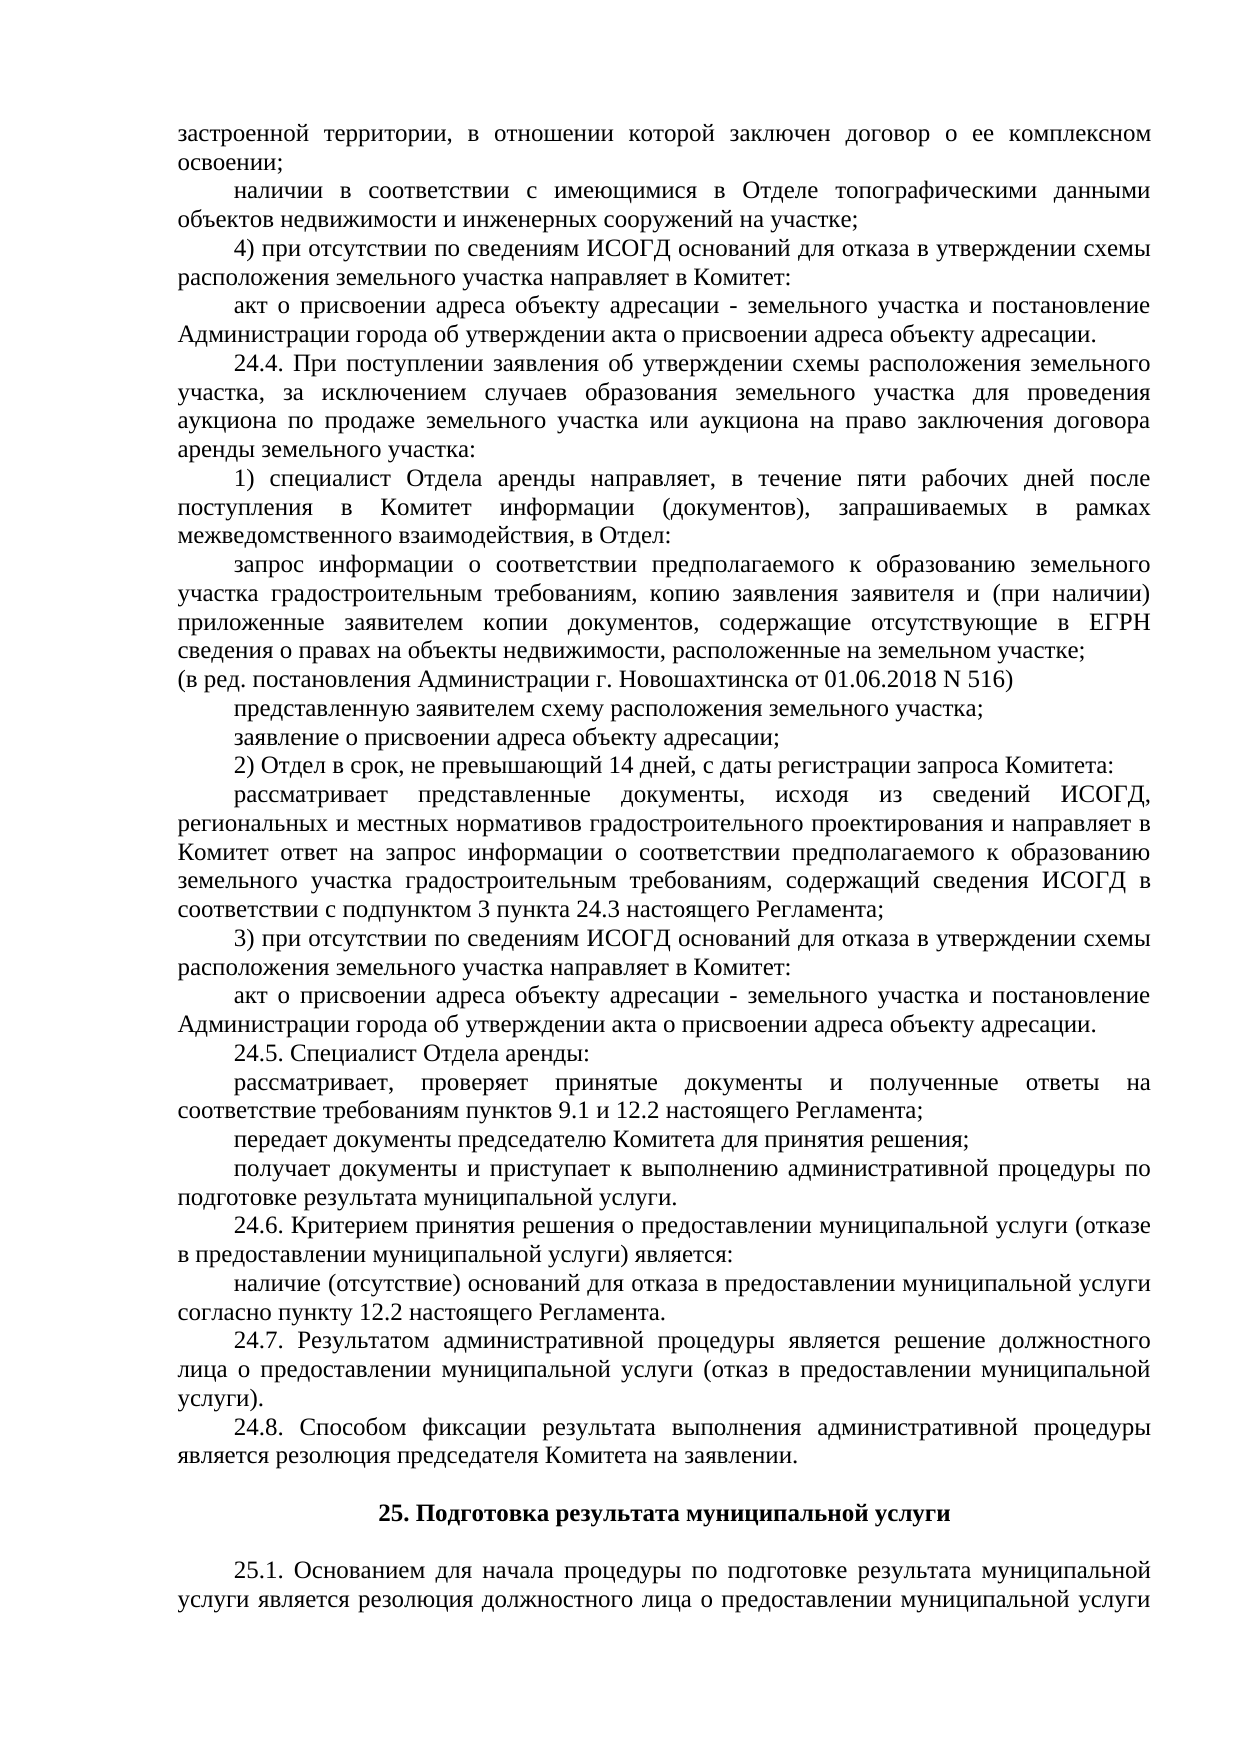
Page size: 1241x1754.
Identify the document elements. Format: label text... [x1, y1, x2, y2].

text заявление о присвоении адреса объекту адресации; [177, 722, 1152, 751]
text 24.7. Результатом административной процедуры является решение должностного лица о предоставлении муниципальной услуги (отказ в предоставлении муниципальной услуги). [177, 1326, 1152, 1412]
text запрос информации о соответствии предполагаемого к образованию земельного участка градостроительным требованиям, копию заявления заявителя и (при наличии) приложенные заявителем копии документов, содержащие отсутствующие в ЕГРН сведения о правах на объекты недвижимости, расположенные на земельном участке; [177, 549, 1152, 664]
text рассматривает, проверяет принятые документы и полученные ответы на соответствие требованиям пунктов 9.1 и 12.2 настоящего Регламента; [177, 1067, 1152, 1124]
text 3) при отсутствии по сведениям ИСОГД оснований для отказа в утверждении схемы расположения земельного участка направляет в Комитет: [177, 923, 1152, 981]
text 1) специалист Отдела аренды направляет, в течение пяти рабочих дней после поступления в Комитет информации (документов), запрашиваемых в рамках межведомственного взаимодействия, в Отдел: [177, 463, 1152, 549]
text представленную заявителем схему расположения земельного участка; [177, 693, 1152, 722]
text 2) Отдел в срок, не превышающий 14 дней, с даты регистрации запроса Комитета: [177, 751, 1152, 779]
text 24.4. При поступлении заявления об утверждении схемы расположения земельного участка, за исключением случаев образования земельного участка для проведения аукциона по продаже земельного участка или аукциона на право заключения договора аренды земельного участка: [177, 348, 1152, 463]
text 24.8. Способом фиксации результата выполнения административной процедуры является резолюция председателя Комитета на заявлении. [177, 1412, 1152, 1469]
text передает документы председателю Комитета для принятия решения; [177, 1124, 1152, 1153]
text (в ред. постановления Администрации г. Новошахтинска от 01.06.2018 N 516) [177, 664, 1152, 693]
text акт о присвоении адреса объекту адресации - земельного участка и постановление Администрации города об утверждении акта о присвоении адреса объекту адресации. [177, 981, 1152, 1038]
text 4) при отсутствии по сведениям ИСОГД оснований для отказа в утверждении схемы расположения земельного участка направляет в Комитет: [177, 233, 1152, 291]
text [177, 118, 1152, 176]
title 25. Подготовка результата муниципальной услуги [177, 1498, 1152, 1527]
text получает документы и приступает к выполнению административной процедуры по подготовке результата муниципальной услуги. [177, 1153, 1152, 1211]
text наличии в соответствии с имеющимися в Отделе топографическими данными объектов недвижимости и инженерных сооружений на участке; [177, 176, 1152, 233]
text 24.6. Критерием принятия решения о предоставлении муниципальной услуги (отказе в предоставлении муниципальной услуги) является: [177, 1211, 1152, 1268]
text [177, 1556, 1152, 1613]
text наличие (отсутствие) оснований для отказа в предоставлении муниципальной услуги согласно пункту 12.2 настоящего Регламента. [177, 1268, 1152, 1326]
text акт о присвоении адреса объекту адресации - земельного участка и постановление Администрации города об утверждении акта о присвоении адреса объекту адресации. [177, 291, 1152, 348]
text рассматривает представленные документы, исходя из сведений ИСОГД, региональных и местных нормативов градостроительного проектирования и направляет в Комитет ответ на запрос информации о соответствии предполагаемого к образованию земельного участка градостроительным требованиям, содержащий сведения ИСОГД в соответствии с подпунктом 3 пункта 24.3 настоящего Регламента; [177, 779, 1152, 923]
text 24.5. Специалист Отдела аренды: [177, 1038, 1152, 1067]
